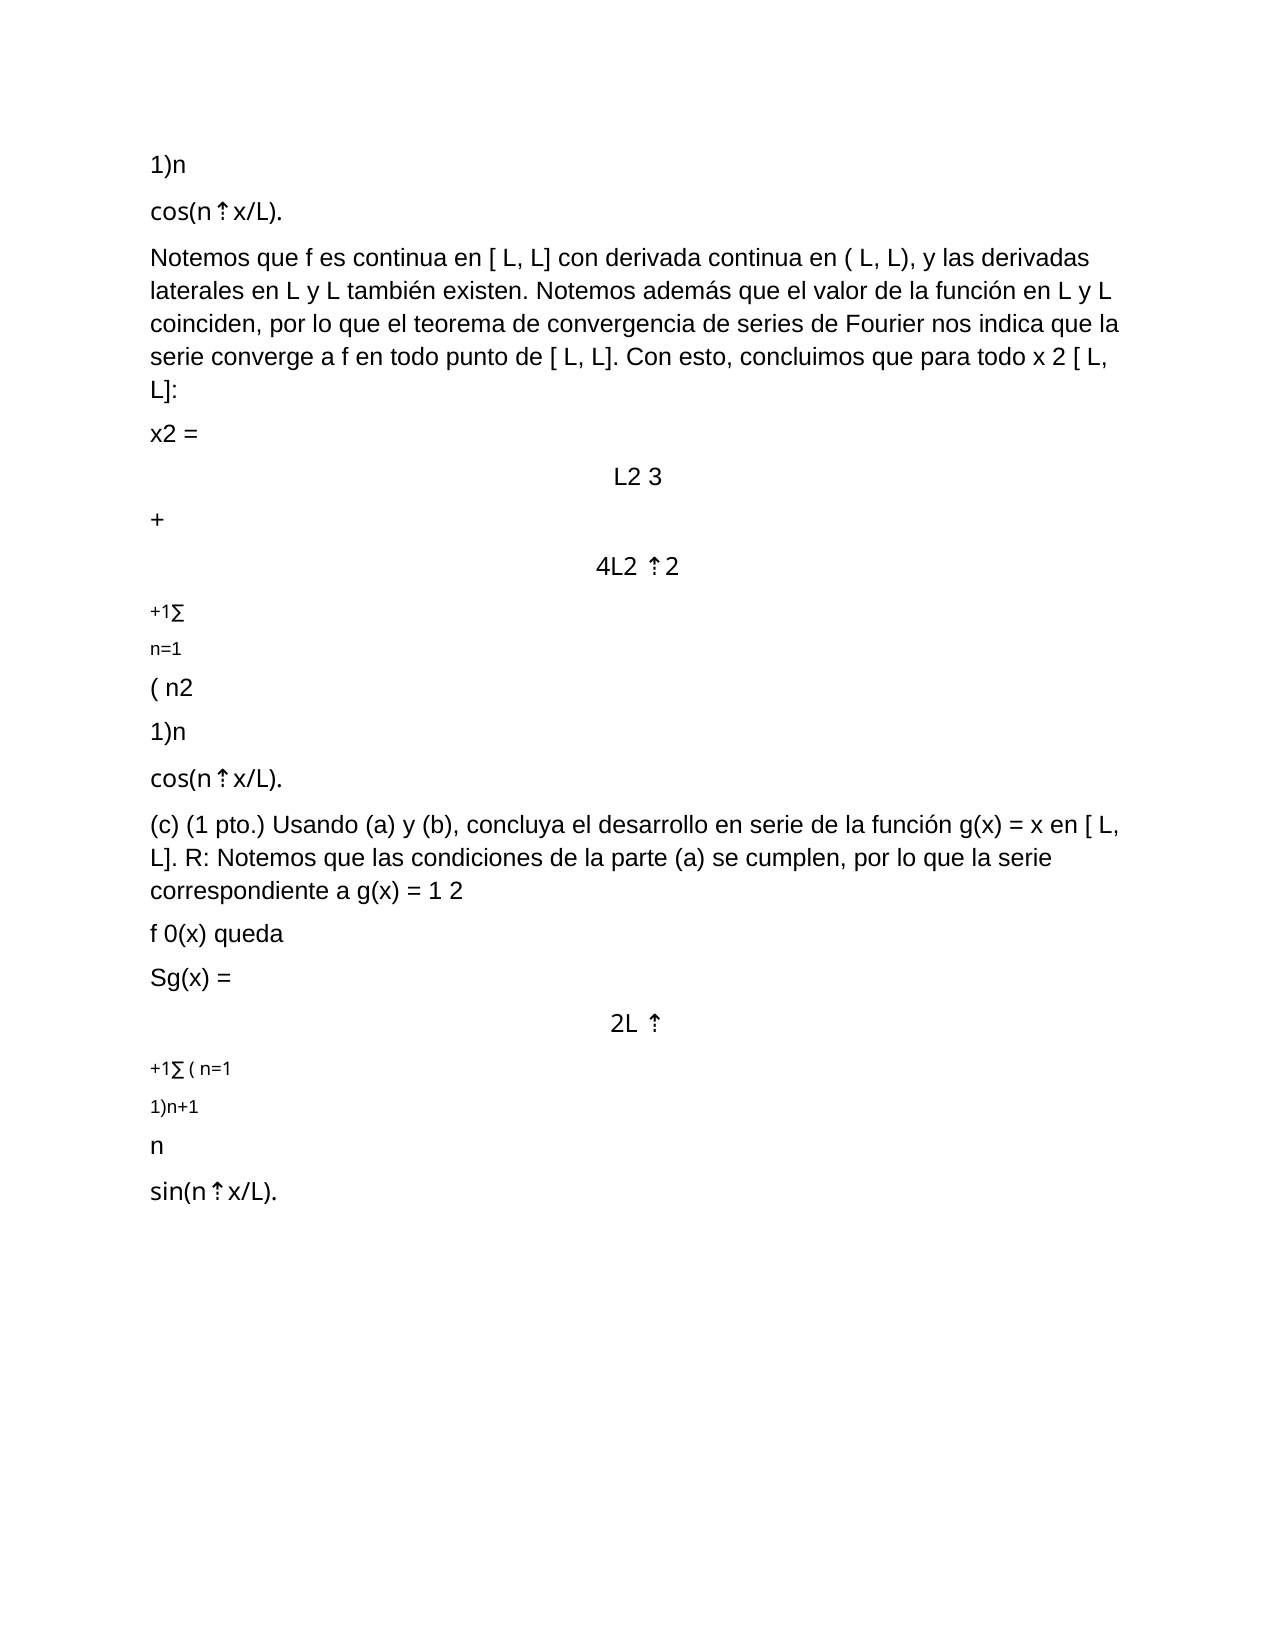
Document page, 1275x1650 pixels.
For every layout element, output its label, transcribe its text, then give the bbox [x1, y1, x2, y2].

text x2 = [150, 418, 1125, 447]
text 2L ⇡ [150, 1006, 1125, 1040]
text 4L2 ⇡2 [150, 549, 1125, 583]
text f 0(x) queda [150, 919, 1125, 948]
text Notemos que f es continua en [ L, L] con derivada continua en ( L, L), y las derivadas laterales en L y L también existen. Notemos además que el valor de la función en L y L coinciden, por lo que el teorema de convergencia de series de Fourier nos indica que la serie converge a f en todo punto de [ L, L]. Con esto, concluimos que para todo x 2 [ L, L]: [150, 243, 1125, 404]
text Sg(x) = [150, 963, 1125, 991]
text +1∑ ( n=1 [150, 1056, 1125, 1081]
text 1)n [150, 717, 1125, 746]
text + [150, 505, 1125, 534]
text n [150, 1131, 1125, 1159]
text +1∑ [150, 598, 1125, 624]
text 1)n [150, 150, 1125, 179]
text n=1 [150, 638, 1125, 660]
text sin(n⇡x/L). [150, 1174, 1125, 1208]
text cos(n⇡x/L). [150, 760, 1125, 794]
text ( n2 [150, 673, 1125, 702]
text cos(n⇡x/L). [150, 193, 1125, 227]
text 1)n+1 [150, 1095, 1125, 1117]
text (c) (1 pto.) Usando (a) y (b), concluya el desarrollo en serie de la función g(x) = x en [ L, L]. R: Notemos que las condiciones de la parte (a) se cumplen, por lo que la serie correspondiente a g(x) = 1 2 [150, 810, 1125, 904]
text L2 3 [150, 462, 1125, 491]
